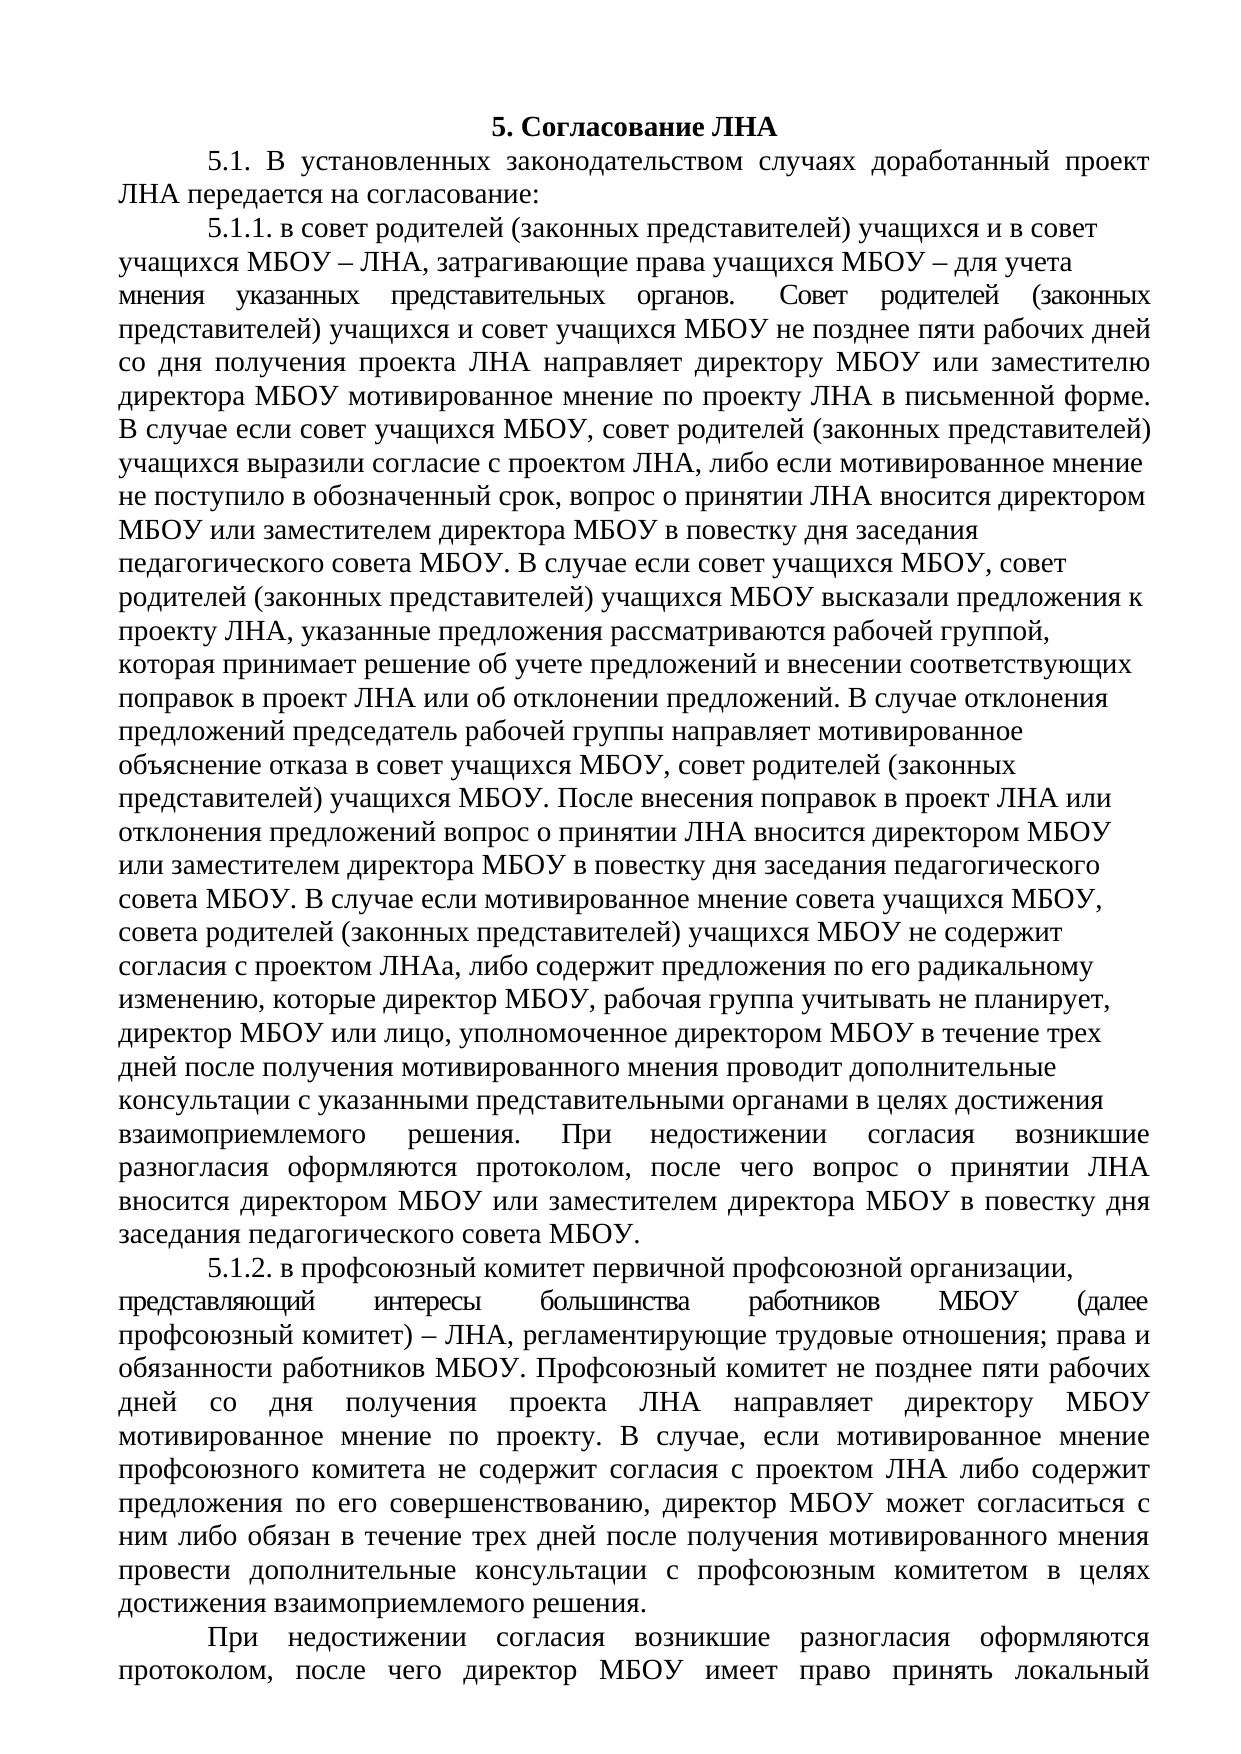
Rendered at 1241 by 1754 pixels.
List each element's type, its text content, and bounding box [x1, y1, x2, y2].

text 5. Согласование ЛНА [118, 110, 1151, 143]
text 5.1.1. в совет родителей (законных представителей) учащихся и в совет учащихся МБОУ – ЛНА, затрагивающие права учащихся МБОУ – для учета мнения указанных представительных органов. Совет родителей (законных представителей) учащихся и совет учащихся МБОУ не позднее пяти рабочих дней со дня получения проекта ЛНА направляет директору МБОУ или заместителю директора МБОУ мотивированное мнение по проекту ЛНА в письменной форме. В случае если совет учащихся МБОУ, совет родителей (законных представителей) учащихся выразили согласие с проектом ЛНА, либо если мотивированное мнение [118, 211, 1152, 479]
text 5.1. В установленных законодательством случаях доработанный проект ЛНА передается на согласование: [118, 143, 1151, 211]
text не поступило в обозначенный срок, вопрос о принятии ЛНА вносится директором МБОУ или заместителем директора МБОУ в повестку дня заседания педагогического совета МБОУ. В случае если совет учащихся МБОУ, совет родителей (законных представителей) учащихся МБОУ высказали предложения к проекту ЛНА, указанные предложения рассматриваются рабочей группой, которая принимает решение об учете предложений и внесении соответствующих поправок в проект ЛНА или об отклонении предложений. В случае отклонения предложений председатель рабочей группы направляет мотивированное объяснение отказа в совет учащихся МБОУ, совет родителей (законных представителей) учащихся МБОУ. После внесения поправок в проект ЛНА или отклонения предложений вопрос о принятии ЛНА вносится директором МБОУ или заместителем директора МБОУ в повестку дня заседания педагогического совета МБОУ. В случае если мотивированное мнение совета учащихся МБОУ, совета родителей (законных представителей) учащихся МБОУ не содержит согласия с проектом ЛНАа, либо содержит предложения по его радикальному изменению, которые директор МБОУ, рабочая группа учитывать не планирует, директор МБОУ или лицо, уполномоченное директором МБОУ в течение трех дней после получения мотивированного мнения проводит дополнительные консультации с указанными представительными органами в целях достижения взаимоприемлемого решения. При недостижении согласия возникшие [118, 479, 1151, 1150]
text 5.1.2. в профсоюзный комитет первичной профсоюзной организации, представляющий интересы большинства работников МБОУ (далее профсоюзный комитет) – ЛНА, регламентирующие трудовые отношения; права и обязанности работников МБОУ. Профсоюзный комитет не позднее пяти рабочих дней со дня получения проекта ЛНА направляет директору МБОУ мотивированное мнение по проекту. В случае, если мотивированное мнение профсоюзного комитета не содержит согласия с проектом ЛНА либо содержит предложения по его совершенствованию, директор МБОУ может согласиться с ним либо обязан в течение трех дней после получения мотивированного мнения провести дополнительные консультации с профсоюзным комитетом в целях достижения взаимоприемлемого решения. [118, 1250, 1151, 1619]
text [118, 1619, 1151, 1686]
text разногласия оформляются протоколом, после чего вопрос о принятии ЛНА вносится директором МБОУ или заместителем директора МБОУ в повестку дня заседания педагогического совета МБОУ. [118, 1150, 1151, 1250]
